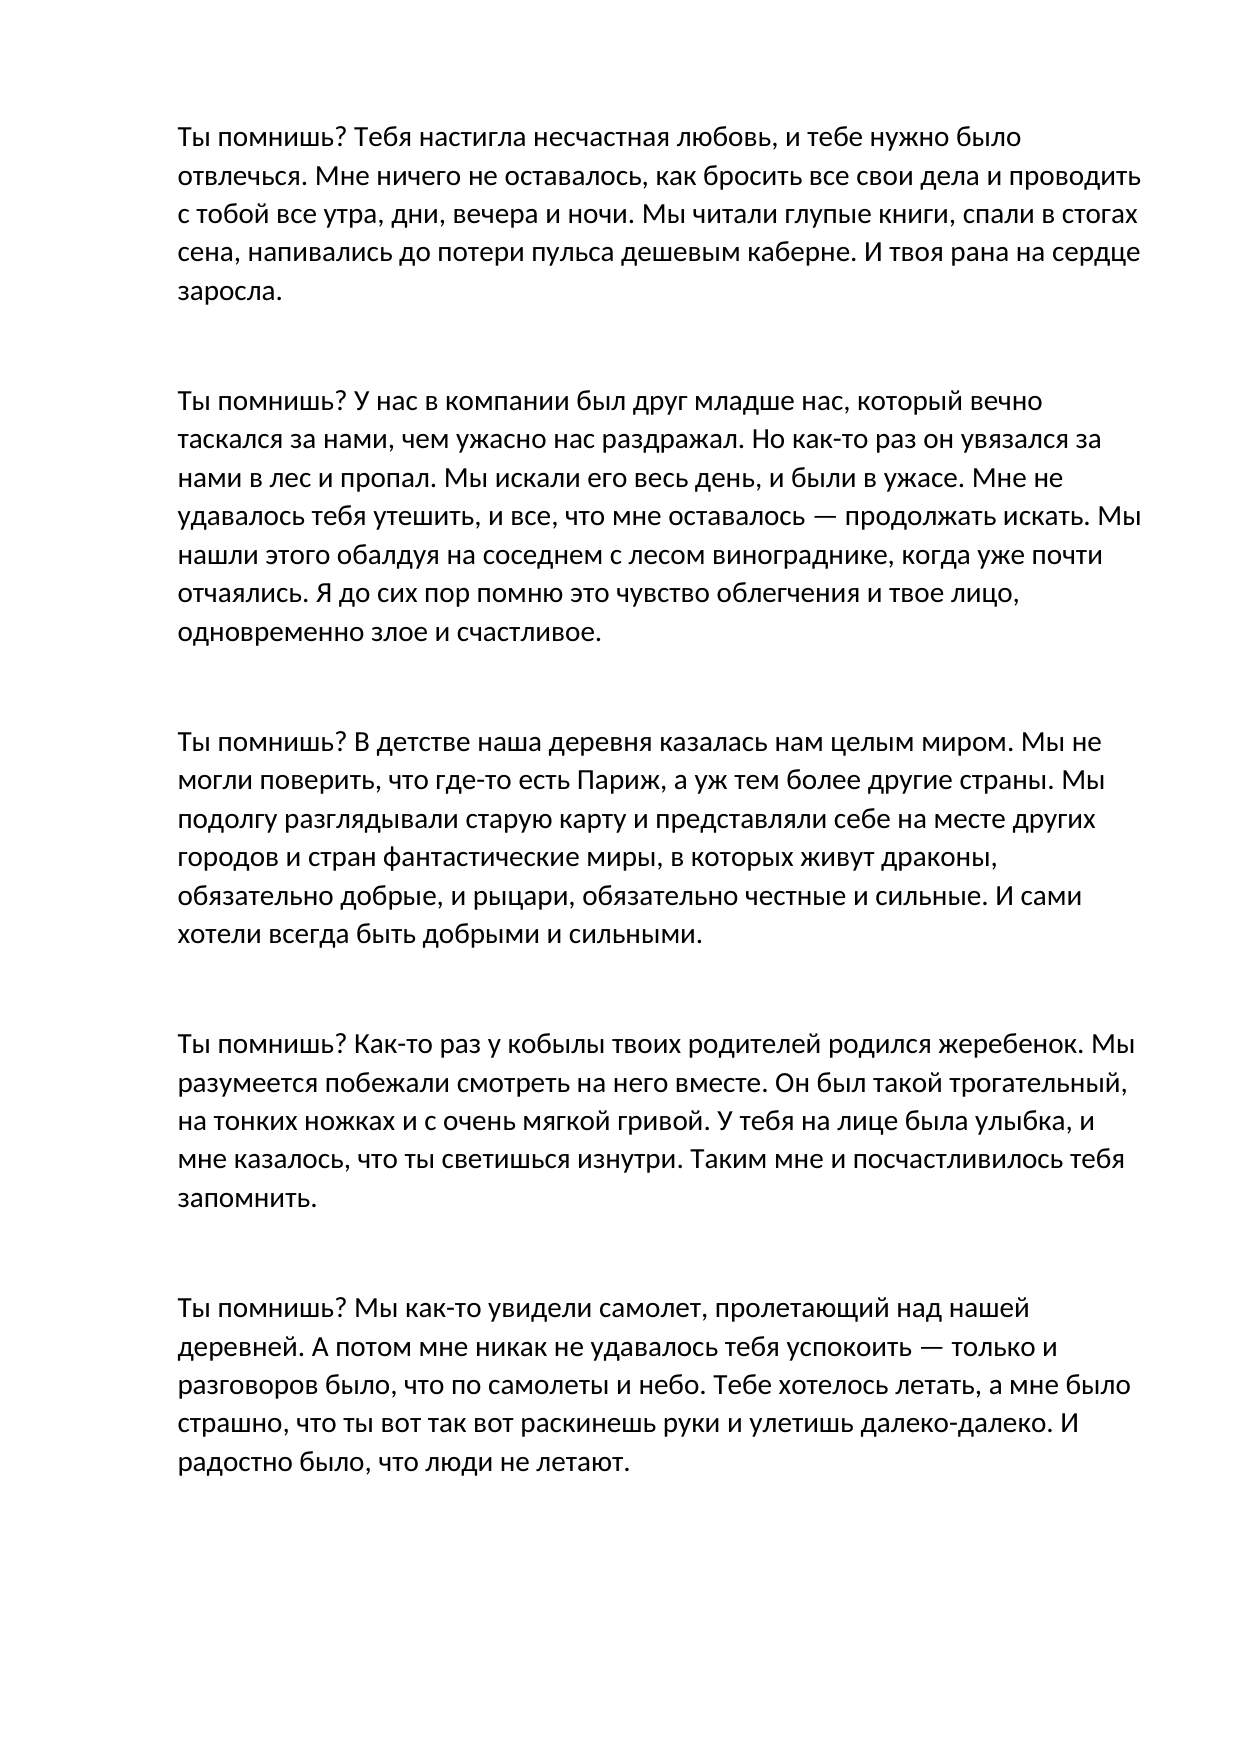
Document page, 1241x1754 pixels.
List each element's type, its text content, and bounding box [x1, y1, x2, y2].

text Ты помнишь? Тебя настигла несчастная любовь, и тебе нужно было отвлечься. Мне ничего не оставалось, как бросить все свои дела и проводить с тобой все утра, дни, вечера и ночи. Мы читали глупые книги, спали в стогах сена, напивались до потери пульса дешевым каберне. И твоя рана на сердце заросла. [177, 118, 1152, 307]
text Ты помнишь? Как-то раз у кобылы твоих родителей родился жеребенок. Мы разумеется побежали смотреть на него вместе. Он был такой трогательный, на тонких ножках и с очень мягкой гривой. У тебя на лице была улыбка, и мне казалось, что ты светишься изнутри. Таким мне и посчастливилось тебя запомнить. [177, 1025, 1152, 1215]
text Ты помнишь? Мы как-то увидели самолет, пролетающий над нашей деревней. А потом мне никак не удавалось тебя успокоить — только и разговоров было, что по самолеты и небо. Тебе хотелось летать, а мне было страшно, что ты вот так вот раскинешь руки и улетишь далеко-далеко. И радостно было, что люди не летают. [177, 1289, 1152, 1479]
text Ты помнишь? У нас в компании был друг младше нас, который вечно таскался за нами, чем ужасно нас раздражал. Но как-то раз он увязался за нами в лес и пропал. Мы искали его весь день, и были в ужасе. Мне не удавалось тебя утешить, и все, что мне оставалось — продолжать искать. Мы нашли этого обалдуя на соседнем с лесом винограднике, когда уже почти отчаялись. Я до сих пор помню это чувство облегчения и твое лицо, одновременно злое и счастливое. [177, 382, 1152, 648]
text Ты помнишь? В детстве наша деревня казалась нам целым миром. Мы не могли поверить, что где-то есть Париж, а уж тем более другие страны. Мы подолгу разглядывали старую карту и представляли себе на месте других городов и стран фантастические миры, в которых живут драконы, обязательно добрые, и рыцари, обязательно честные и сильные. И сами хотели всегда быть добрыми и сильными. [177, 723, 1152, 951]
